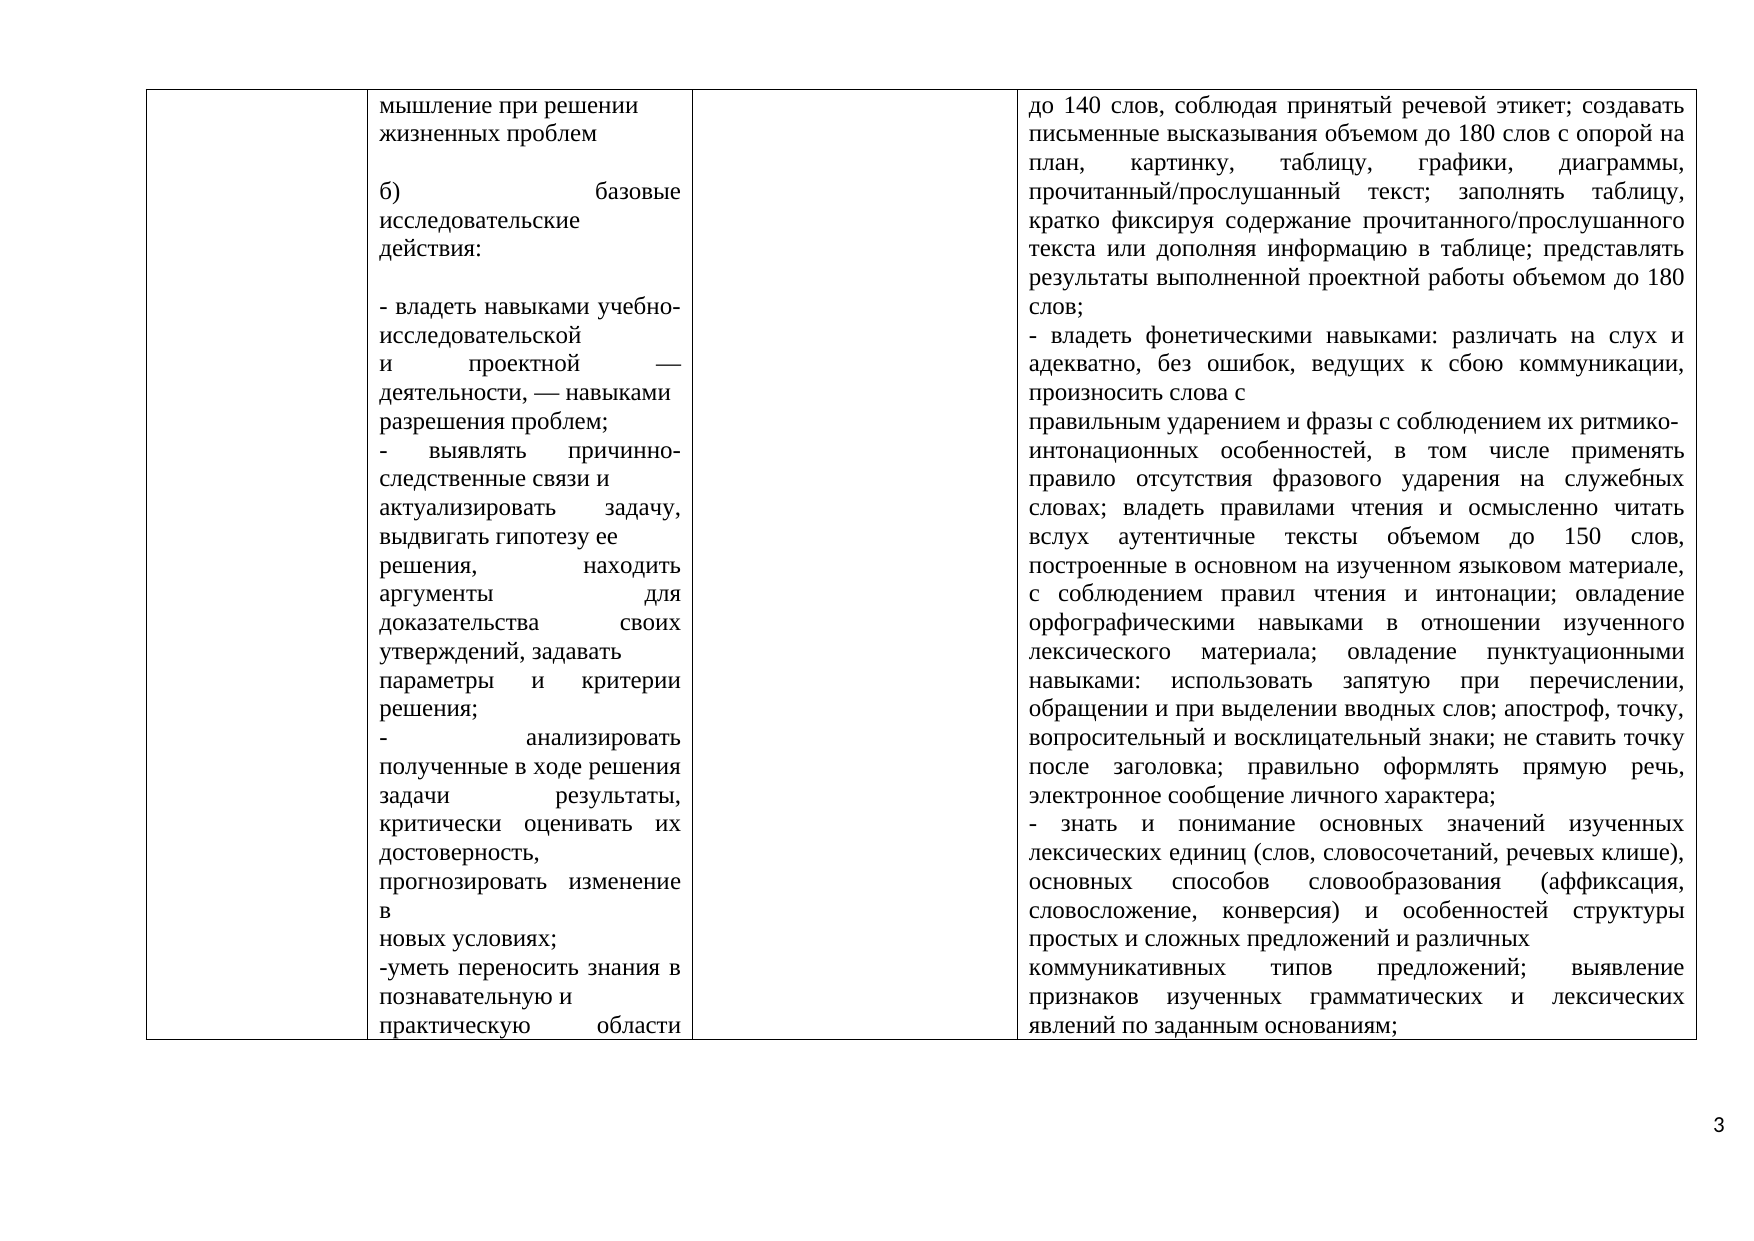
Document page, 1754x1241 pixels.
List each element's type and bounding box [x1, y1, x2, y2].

table_cell [693, 90, 1017, 1038]
table_cell [368, 90, 692, 1038]
table_cell [147, 90, 367, 1038]
table_cell [1018, 90, 1696, 1038]
